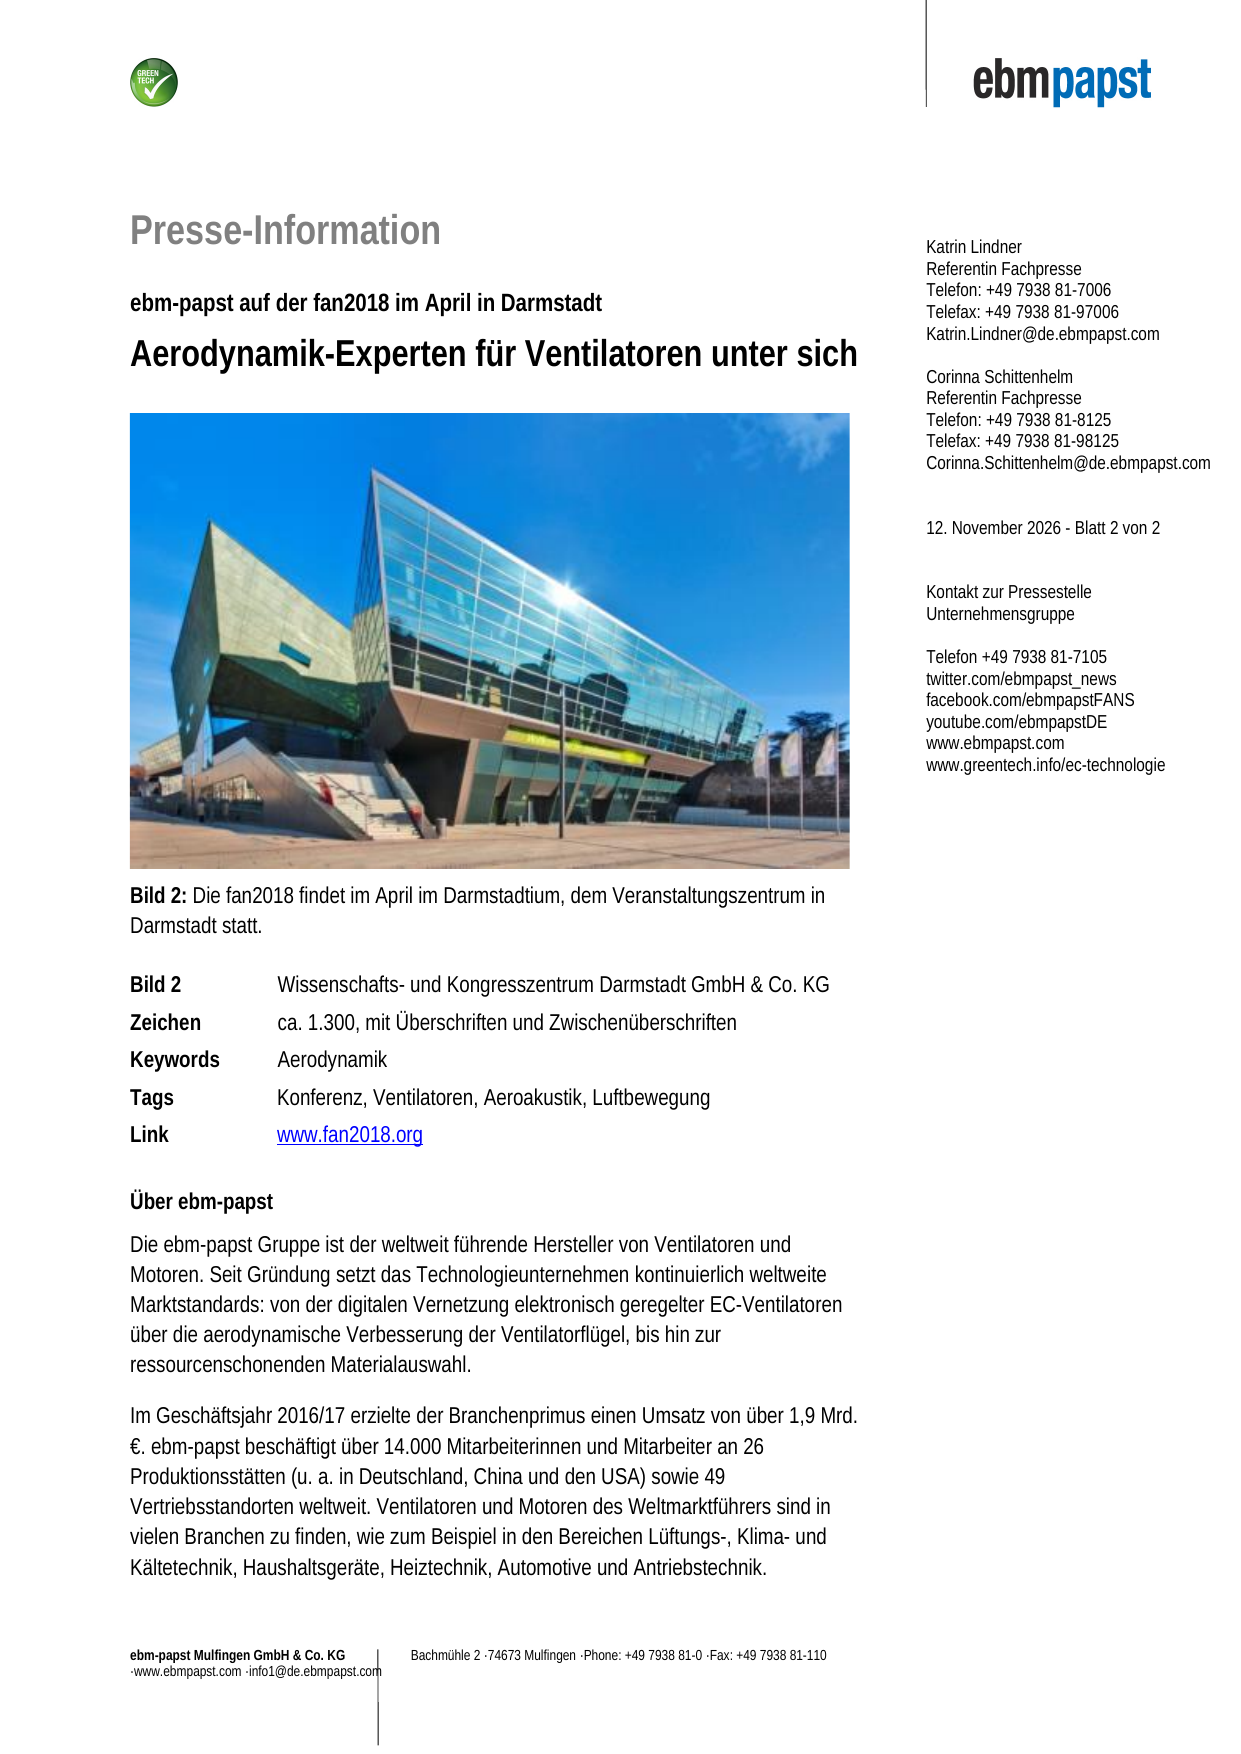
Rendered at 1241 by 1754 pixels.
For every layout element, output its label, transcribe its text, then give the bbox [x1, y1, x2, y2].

picture [972, 57, 1152, 109]
text Über ebm-papst [130, 1188, 868, 1214]
picture [126, 55, 182, 111]
text Bild 2: Die fan2018 findet im April im Darmstadtium, dem Veranstaltungszentrum in Darmstadt statt. [130, 882, 868, 938]
text Zeichen ca. 1.300, mit Überschriften und Zwischenüberschriften [130, 1000, 868, 1038]
text Die ebm-papst Gruppe ist der weltweit führende Hersteller von Ventilatoren und Motoren. Seit Gründung setzt das Technologieunternehmen kontinuierlich weltweite Marktstandards: von der digitalen Vernetzung elektronisch geregelter EC-Ventilatoren über die aerodynamische Verbesserung der Ventilatorflügel, bis hin zur ressourcenschonenden Materialauswahl. [130, 1231, 868, 1378]
text Keywords Aerodynamik [130, 1038, 868, 1075]
text Im Geschäftsjahr 2016/17 erzielte der Branchenprimus einen Umsatz von über 1,9 Mrd. €. ebm-papst beschäftigt über 14.000 Mitarbeiterinnen und Mitarbeiter an 26 Produktionsstätten (u. a. in Deutschland, China und den USA) sowie 49 Vertriebsstandorten weltweit. Ventilatoren und Motoren des Weltmarktführers sind in vielen Branchen zu finden, wie zum Beispiel in den Bereichen Lüftungs-, Klima- und Kältetechnik, Haushaltsgeräte, Heiztechnik, Automotive und Antriebstechnik. [130, 1402, 868, 1580]
text Bild 2 Wissenschafts- und Kongresszentrum Darmstadt GmbH & Co. KG [130, 963, 868, 1000]
text Tags Konferenz, Ventilatoren, Aeroakustik, Luftbewegung [130, 1075, 868, 1113]
picture [129, 413, 850, 869]
text Link www.fan2018.org [130, 1113, 868, 1150]
